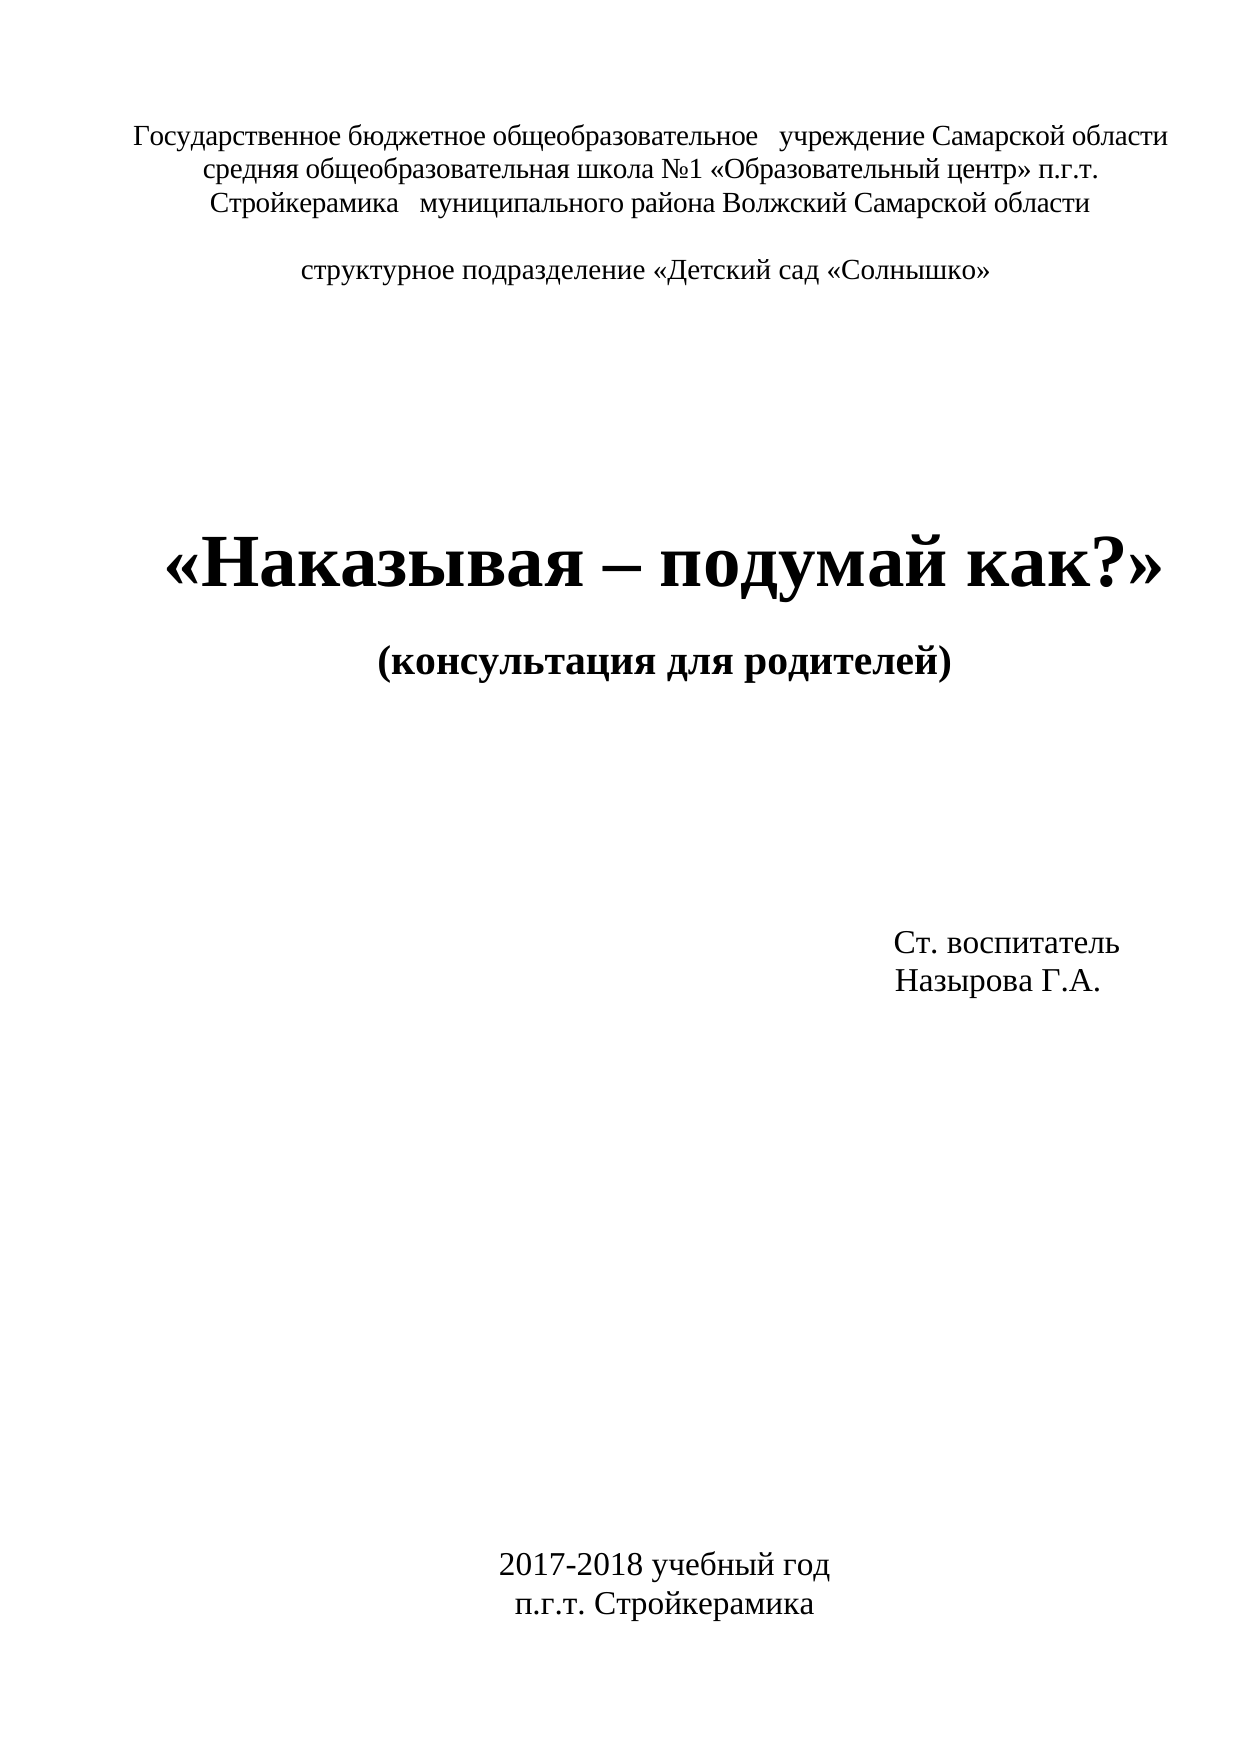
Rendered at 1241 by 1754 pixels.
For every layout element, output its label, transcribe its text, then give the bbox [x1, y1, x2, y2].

text Стройкерамика муниципального района Волжский Самарской области [103, 185, 1196, 219]
text Назырова Г.А. [133, 961, 1196, 999]
text средняя общеобразовательная школа №1 «Образовательный центр» п.г.т. [103, 152, 1196, 185]
text Государственное бюджетное общеобразовательное учреждение Самарской области [133, 118, 1211, 152]
text п.г.т. Стройкерамика [133, 1583, 1196, 1621]
text Ст. воспитатель [133, 922, 1196, 961]
text «Наказывая – подумай как?» [133, 516, 1196, 602]
text структурное подразделение «Детский сад «Солнышко» [95, 252, 1196, 286]
text (консультация для родителей) [133, 636, 1196, 683]
text 2017-2018 учебный год [133, 1544, 1196, 1583]
